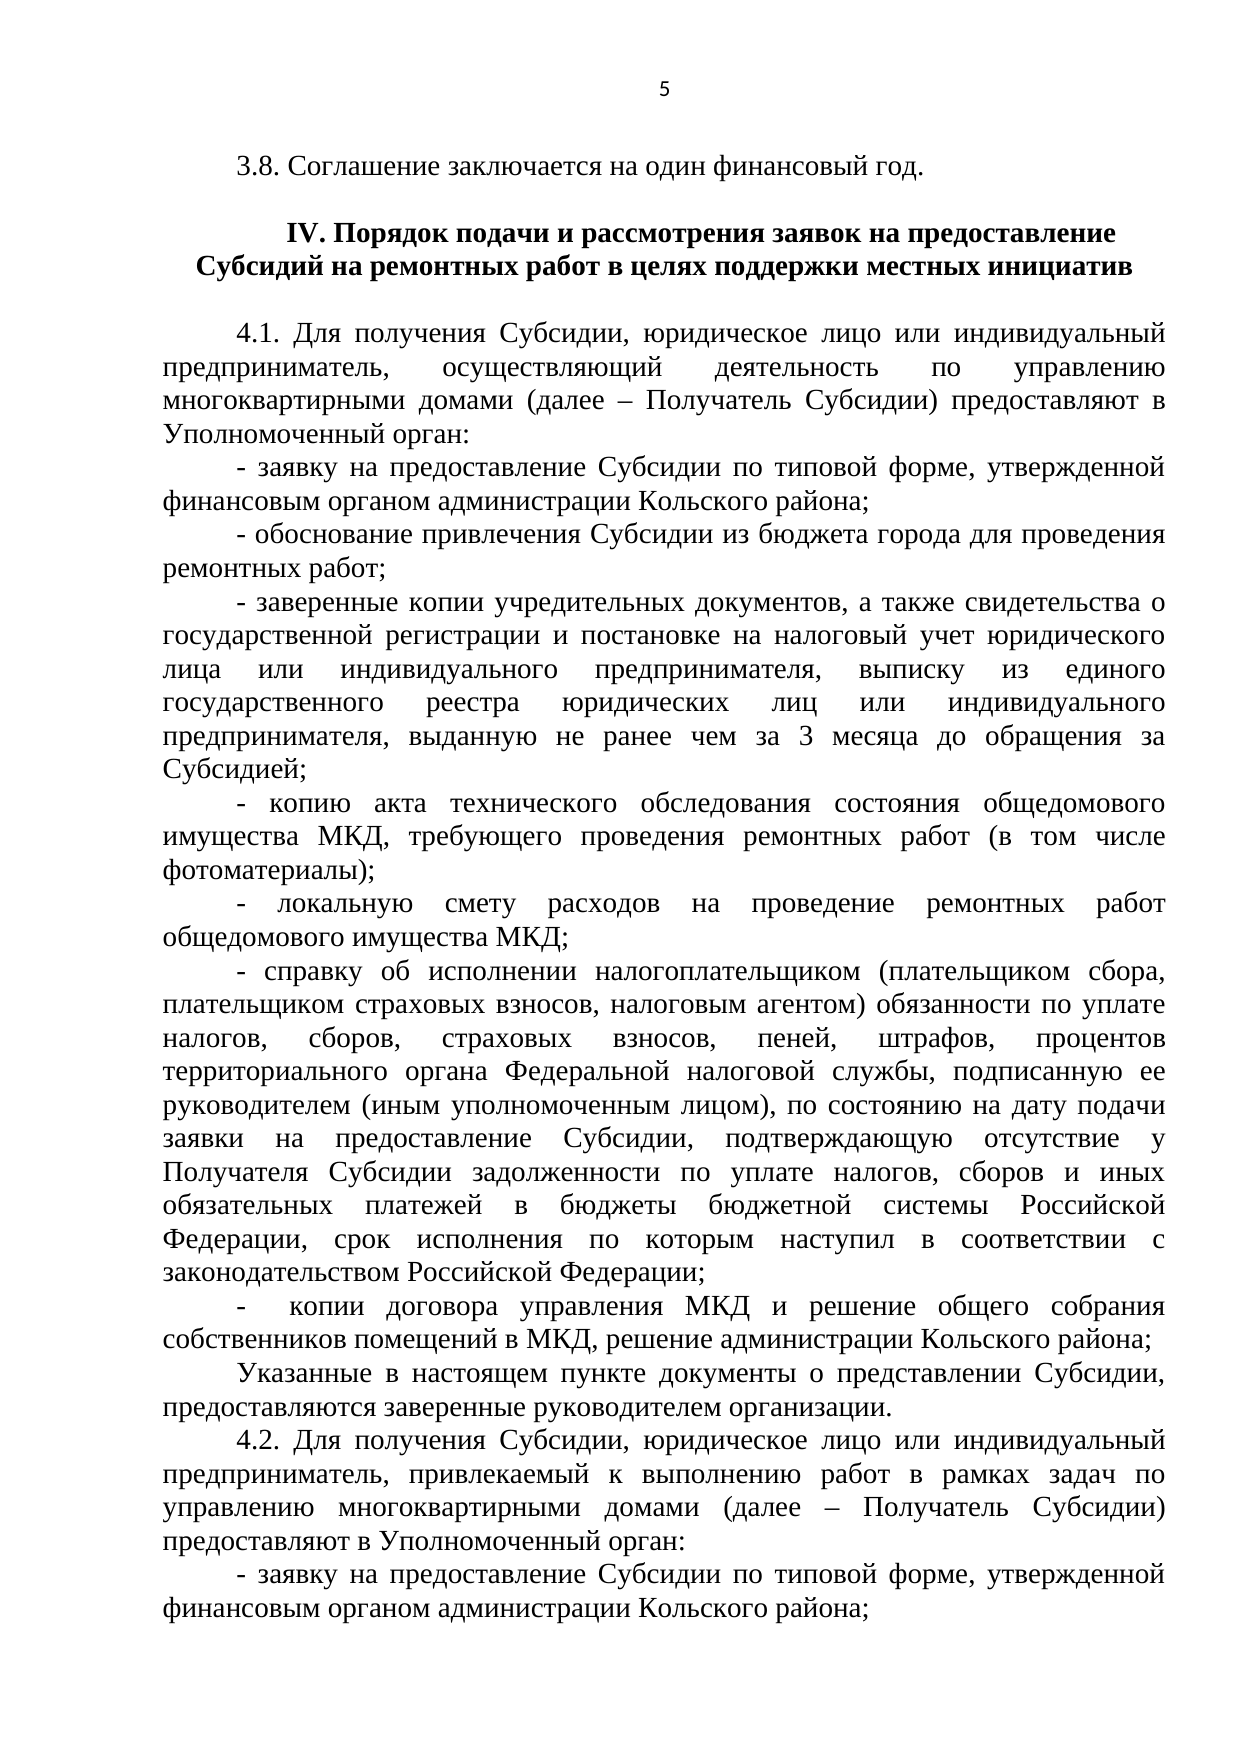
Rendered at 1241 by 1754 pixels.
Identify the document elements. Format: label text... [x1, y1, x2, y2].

text - копию акта технического обследования состояния общедомового имущества МКД, требующего проведения ремонтных работ (в том числе фотоматериалы); [162, 785, 1166, 886]
text - заявку на предоставление Субсидии по типовой форме, утвержденной финансовым органом администрации Кольского района; [162, 1556, 1166, 1623]
text - обоснование привлечения Субсидии из бюджета города для проведения ремонтных работ; [162, 517, 1166, 584]
text - заявку на предоставление Субсидии по типовой форме, утвержденной финансовым органом администрации Кольского района; [162, 449, 1166, 517]
text 3.8. Соглашение заключается на один финансовый год. [162, 148, 1166, 181]
text 4.1. Для получения Субсидии, юридическое лицо или индивидуальный предприниматель, осуществляющий деятельность по управлению многоквартирными домами (далее – Получатель Субсидии) предоставляют в Уполномоченный орган: [162, 315, 1166, 449]
text - локальную смету расходов на проведение ремонтных работ общедомового имущества МКД; [162, 886, 1166, 953]
text 4.2. Для получения Субсидии, юридическое лицо или индивидуальный предприниматель, привлекаемый к выполнению работ в рамках задач по управлению многоквартирными домами (далее – Получатель Субсидии) предоставляют в Уполномоченный орган: [162, 1422, 1166, 1556]
text IV. Порядок подачи и рассмотрения заявок на предоставление Субсидий на ремонтных работ в целях поддержки местных инициатив [162, 215, 1166, 282]
text Указанные в настоящем пункте документы о представлении Субсидии, предоставляются заверенные руководителем организации. [162, 1355, 1166, 1422]
text - копии договора управления МКД и решение общего собрания собственников помещений в МКД, решение администрации Кольского района; [162, 1288, 1166, 1355]
text - справку об исполнении налогоплательщиком (плательщиком сбора, плательщиком страховых взносов, налоговым агентом) обязанности по уплате налогов, сборов, страховых взносов, пеней, штрафов, процентов территориального органа Федеральной налоговой службы, подписанную ее руководителем (иным уполномоченным лицом), по состоянию на дату подачи заявки на предоставление Субсидии, подтверждающую отсутствие у Получателя Субсидии задолженности по уплате налогов, сборов и иных обязательных платежей в бюджеты бюджетной системы Российской Федерации, срок исполнения по которым наступил в соответствии с законодательством Российской Федерации; [162, 953, 1166, 1288]
text - заверенные копии учредительных документов, а также свидетельства о государственной регистрации и постановке на налоговый учет юридического лица или индивидуального предпринимателя, выписку из единого государственного реестра юридических лиц или индивидуального предпринимателя, выданную не ранее чем за 3 месяца до обращения за Субсидией; [162, 584, 1166, 785]
